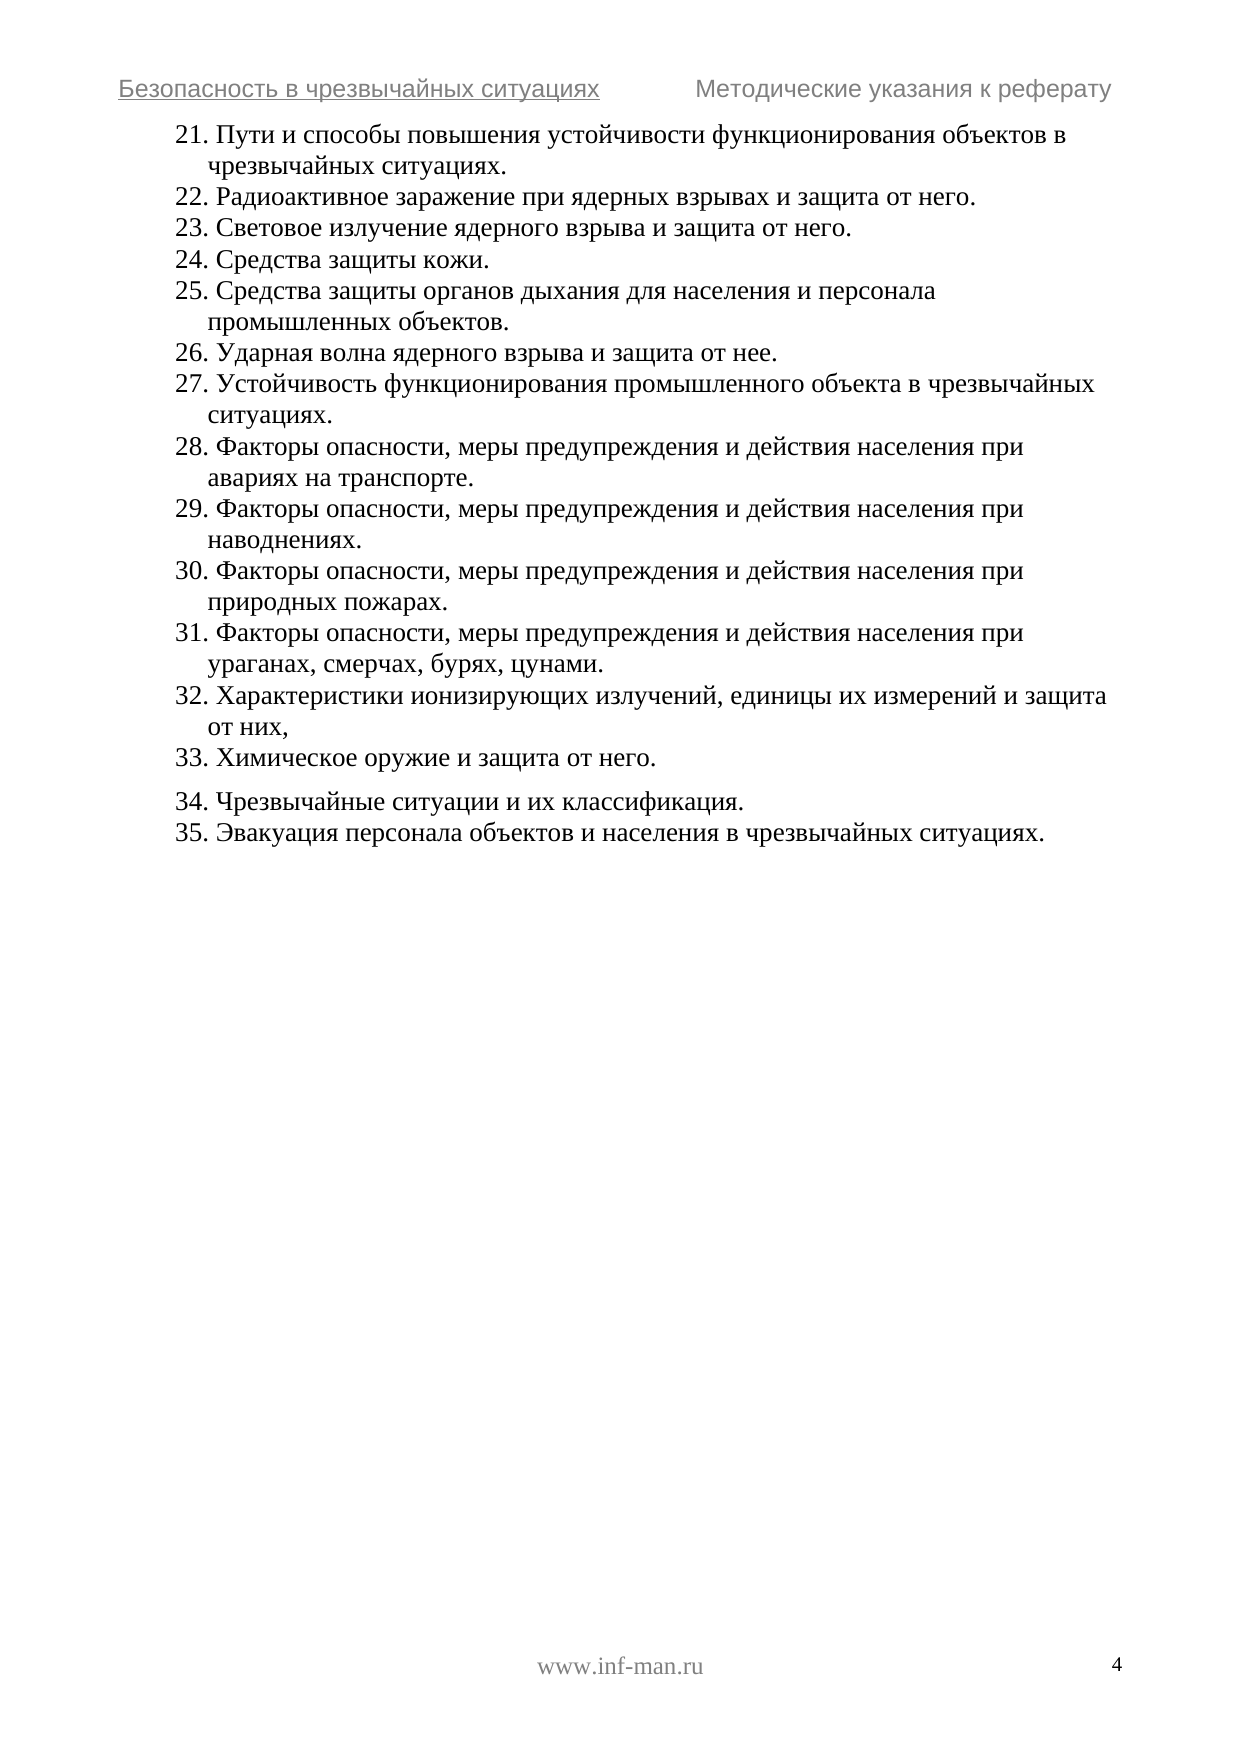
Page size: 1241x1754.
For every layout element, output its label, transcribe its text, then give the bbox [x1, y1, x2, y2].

text 25. Средства защиты органов дыхания для населения и персонала промышленных объектов. [175, 274, 1122, 336]
text 30. Факторы опасности, меры предупреждения и действия населения при природных пожарах. [175, 554, 1122, 616]
text 32. Характеристики ионизирующих излучений, единицы их измерений и защита от них, [175, 679, 1122, 741]
text 31. Факторы опасности, меры предупреждения и действия населения при ураганах, смерчах, бурях, цунами. [175, 616, 1122, 679]
text 34. Чрезвычайные ситуации и их классификация. [175, 785, 1122, 816]
text 26. Ударная волна ядерного взрыва и защита от нее. [175, 336, 1122, 367]
text 21. Пути и способы повышения устойчивости функционирования объектов в чрезвычайных ситуациях. [175, 118, 1122, 180]
text 27. Устойчивость функционирования промышленного объекта в чрезвычайных ситуациях. [175, 367, 1122, 429]
text 35. Эвакуация персонала объектов и населения в чрезвычайных ситуациях. [175, 816, 1122, 847]
text 22. Радиоактивное заражение при ядерных взрывах и защита от него. [175, 180, 1122, 212]
text 23. Световое излучение ядерного взрыва и защита от него. [175, 212, 1122, 243]
text 24. Средства защиты кожи. [175, 243, 1122, 274]
text 29. Факторы опасности, меры предупреждения и действия населения при наводнениях. [175, 492, 1122, 554]
text 33. Химическое оружие и защита от него. [175, 741, 1122, 772]
text 28. Факторы опасности, меры предупреждения и действия населения при авариях на транспорте. [175, 429, 1122, 492]
